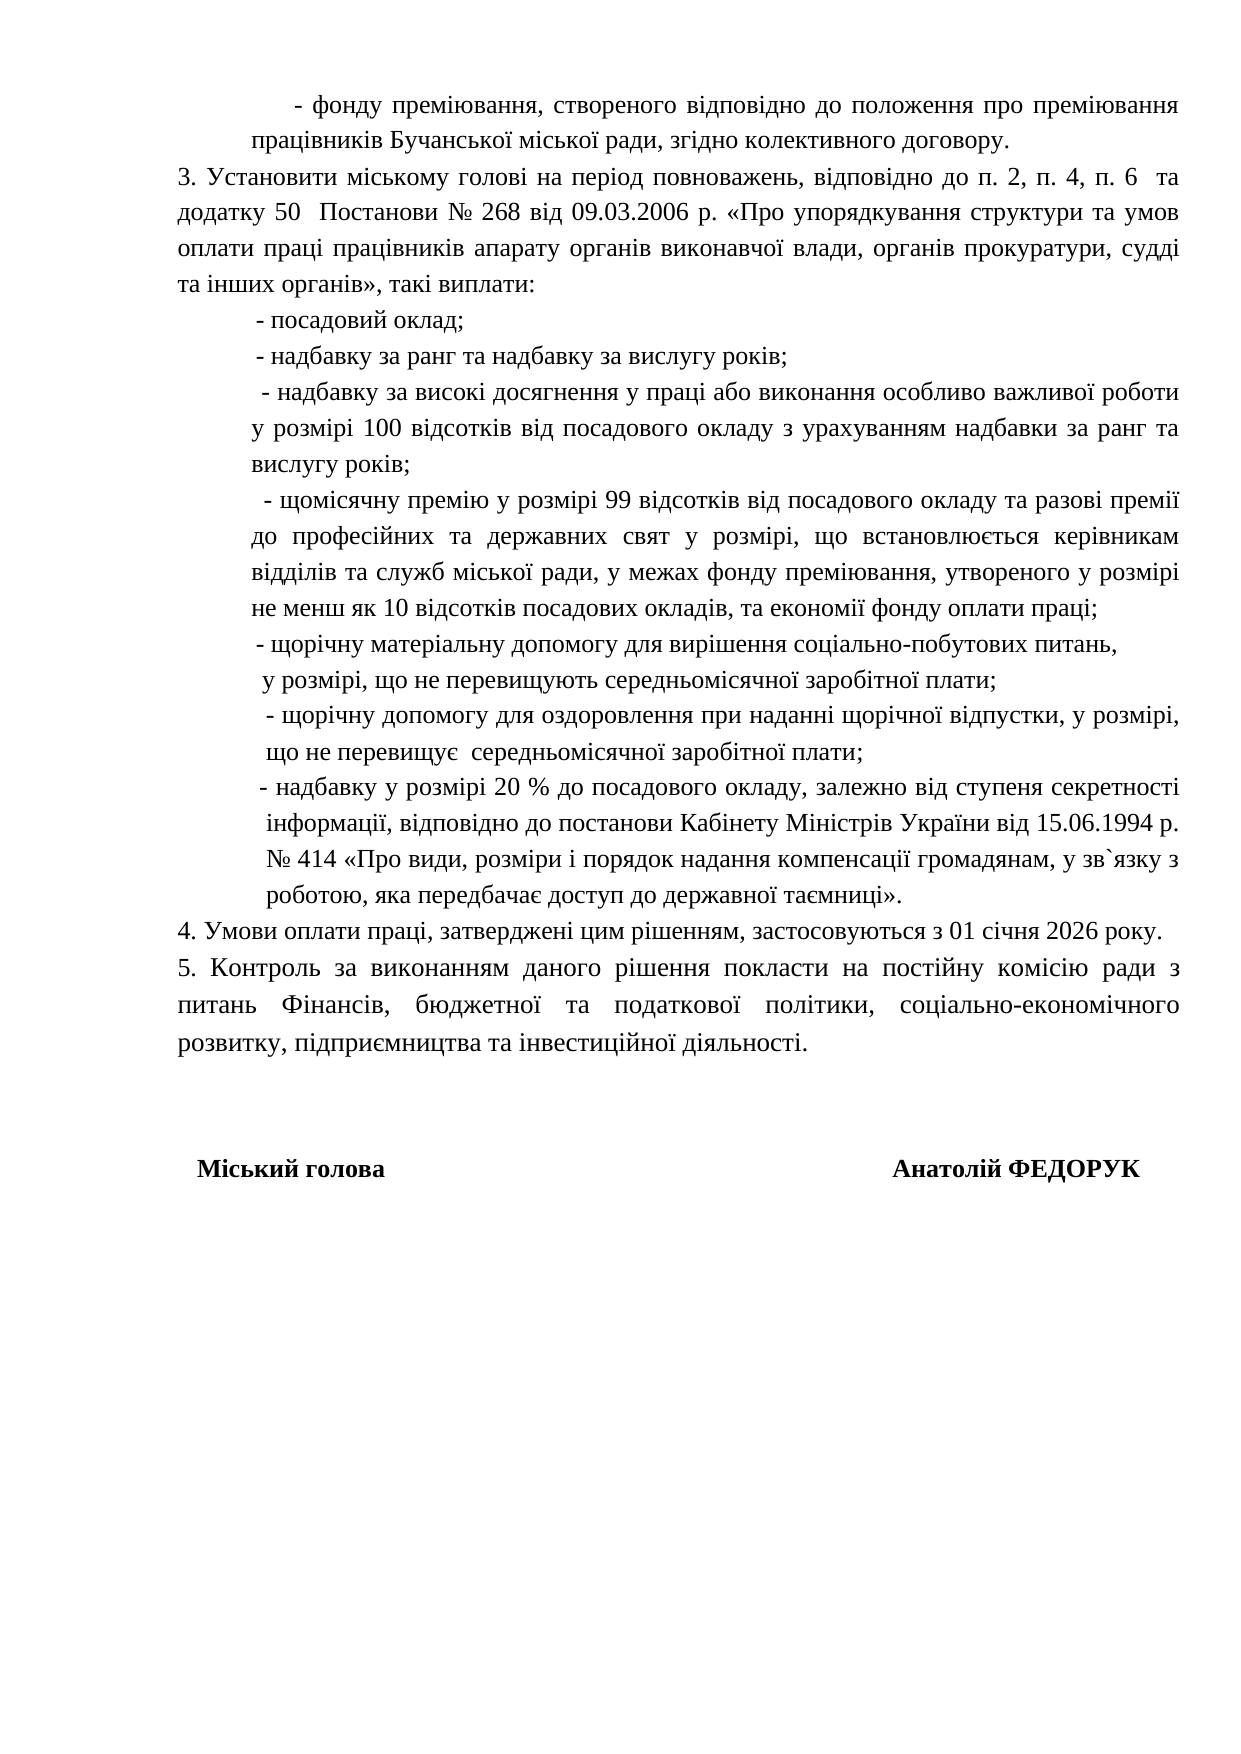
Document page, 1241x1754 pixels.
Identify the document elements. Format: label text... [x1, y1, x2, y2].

text у розмірі, що не перевищують середньомісячної заробітної плати; [177, 664, 1181, 694]
text - надбавку у розмірі 20 % до посадового окладу, залежно від ступеня секретності інформації, відповідно до постанови Кабінету Міністрів України від 15.06.1994 р. № 414 «Про види, розміри і порядок надання компенсації громадянам, у зв`язку з роботою, яка передбачає доступ до державної таємниці». [251, 771, 1181, 909]
text - щомісячну премію у розмірі 99 відсотків від посадового окладу та разові премії до професійних та державних свят у розмірі, що встановлюється керівникам відділів та служб міської ради, у межах фонду преміювання, утвореного у розмірі не менш як 10 відсотків посадових окладів, та економії фонду оплати праці; [210, 484, 1181, 622]
text 5. Контроль за виконанням даного рішення покласти на постійну комісію ради з питань Фінансів, бюджетної та податкової політики, соціально-економічного розвитку, підприємництва та інвестиційної діяльності. [177, 951, 1181, 1057]
text - щорічну допомогу для оздоровлення при наданні щорічної відпустки, у розмірі, що не перевищує середньомісячної заробітної плати; [251, 699, 1181, 766]
text - посадовий оклад; [210, 304, 1181, 334]
text 4. Умови оплати праці, затверджені цим рішенням, застосовуються з 01 січня 2026 року. [177, 915, 1181, 945]
text - фонду преміювання, створеного відповідно до положення про преміювання працівників Бучанської міської ради, згідно колективного договору. [177, 89, 1181, 154]
text Міський голова Анатолій ФЕДОРУК [177, 1153, 1181, 1183]
text 3. Установити міському голові на період повноважень, відповідно до п. 2, п. 4, п. 6 та додатку 50 Постанови № 268 від 09.03.2006 р. «Про упорядкування структури та умов оплати праці працівників апарату органів виконавчої влади, органів прокуратури, судді та інших органів», такі виплати: [177, 161, 1181, 298]
text - щорічну матеріальну допомогу для вирішення соціально-побутових питань, [210, 628, 1181, 658]
text - надбавку за високі досягнення у праці або виконання особливо важливої роботи у розмірі 100 відсотків від посадового окладу з урахуванням надбавки за ранг та вислугу років; [210, 376, 1181, 478]
text - надбавку за ранг та надбавку за вислугу років; [210, 340, 1181, 370]
